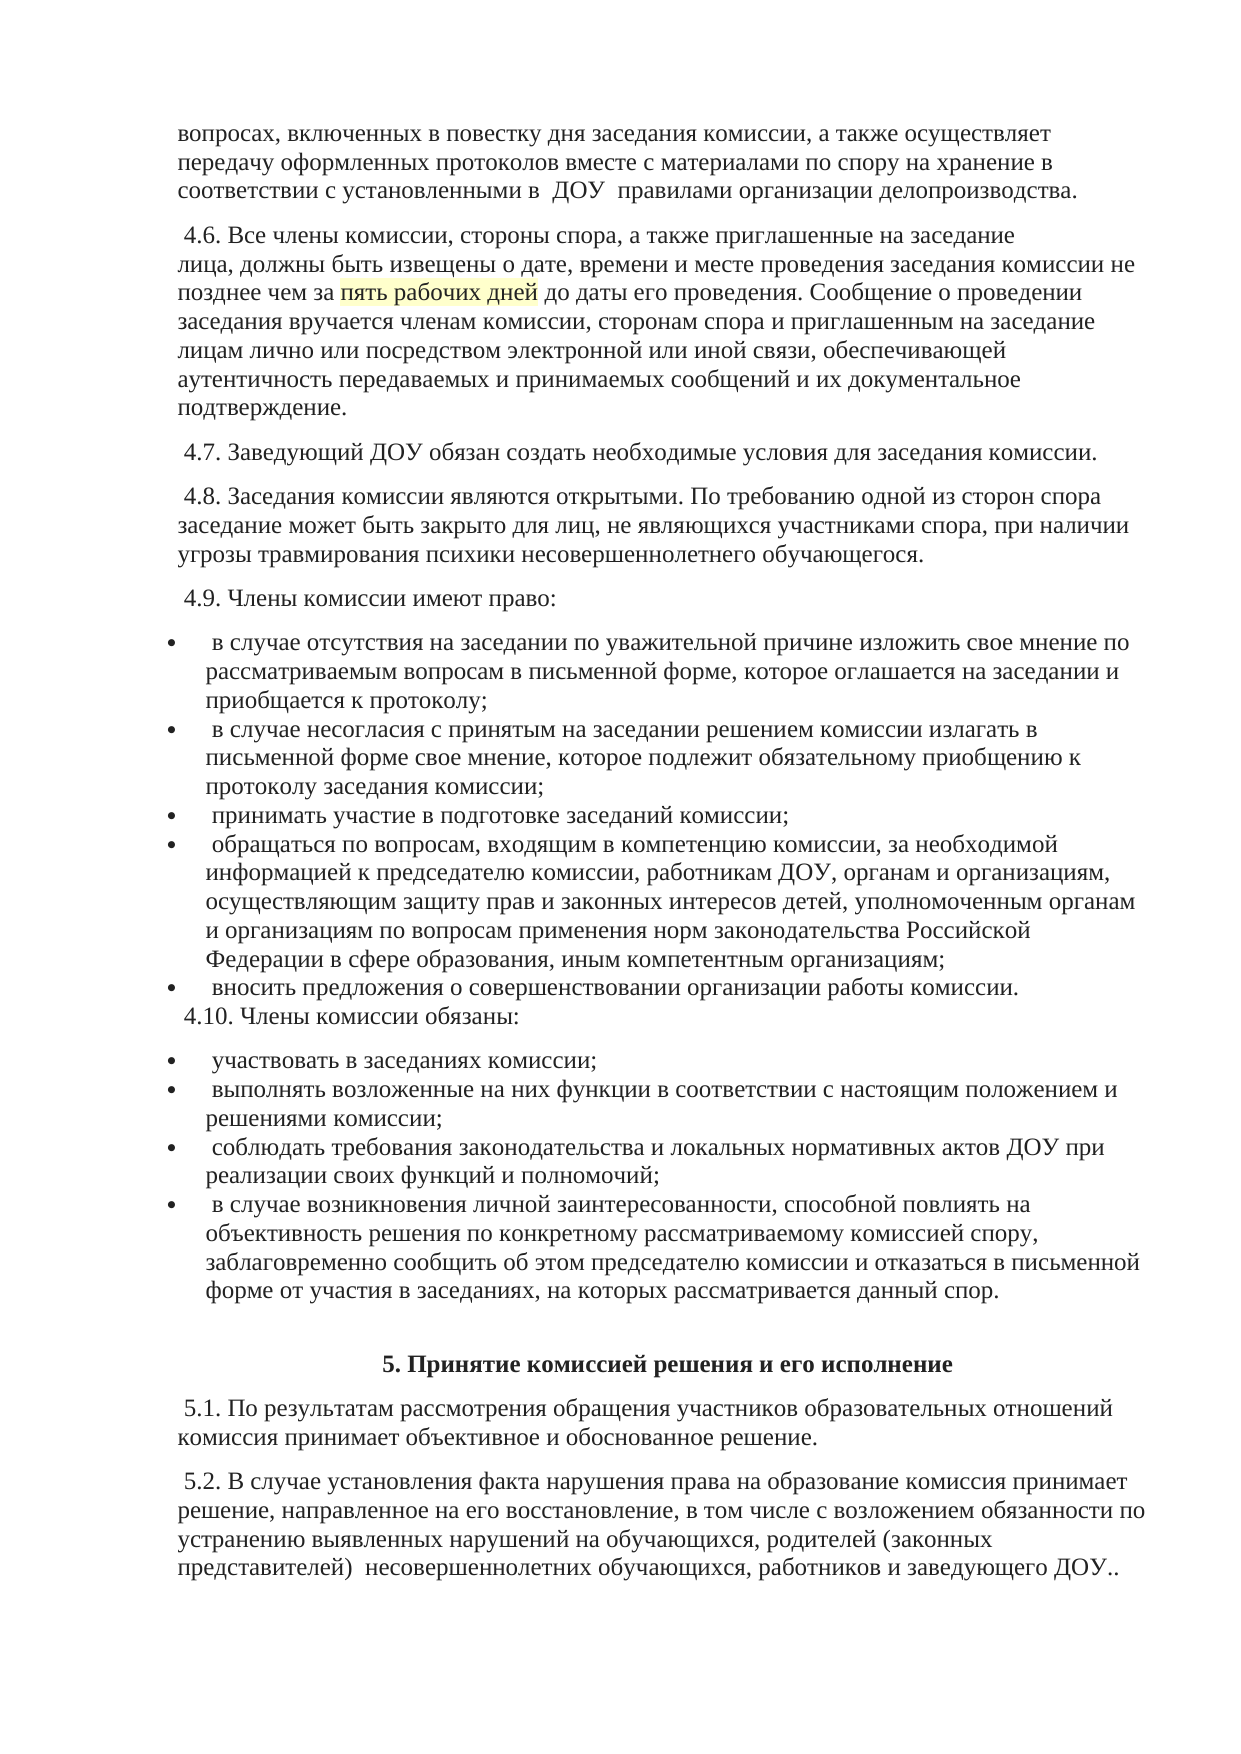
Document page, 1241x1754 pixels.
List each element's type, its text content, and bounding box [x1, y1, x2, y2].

text 5.1. По результатам рассмотрения обращения участников образовательных отношений комиссия принимает объективное и обоснованное решение. [177, 1393, 1152, 1451]
list участвовать в заседаниях комиссии; [168, 1046, 1152, 1074]
list в случае отсутствия на заседании по уважительной причине изложить свое мнение по рассматриваемым вопросам в письменной форме, которое оглашается на заседании и приобщается к протоколу; [168, 627, 1152, 714]
list в случае несогласия с принятым на заседании решением комиссии излагать в письменной форме свое мнение, которое подлежит обязательному приобщению к протоколу заседания комиссии; [168, 714, 1152, 800]
text 4.8. Заседания комиссии являются открытыми. По требованию одной из сторон спора заседание может быть закрыто для лиц, не являющихся участниками спора, при наличии угрозы травмирования психики несовершеннолетнего обучающегося. [177, 481, 1152, 567]
list соблюдать требования законодательства и локальных нормативных актов ДОУ при реализации своих функций и полномочий; [168, 1132, 1152, 1189]
text 4.10. Члены комиссии обязаны: [177, 1001, 1152, 1030]
text 4.7. Заведующий ДОУ обязан создать необходимые условия для заседания комиссии. [177, 437, 1152, 466]
text 5.2. В случае установления факта нарушения права на образование комиссия принимает решение, направленное на его восстановление, в том числе с возложением обязанности по устранению выявленных нарушений на обучающихся, родителей (законных представителей) несовершеннолетних обучающихся, работников и заведующего ДОУ.. [177, 1466, 1152, 1581]
text 4.6. Все члены комиссии, стороны спора, а также приглашенные на заседание лица, должны быть извещены о дате, времени и месте проведения заседания комиссии не позднее чем за пять рабочих дней до даты его проведения. Сообщение о проведении заседания вручается членам комиссии, сторонам спора и приглашенным на заседание лицам лично или посредством электронной или иной связи, обеспечивающей аутентичность передаваемых и принимаемых сообщений и их документальное подтверждение. [177, 220, 1152, 421]
list обращаться по вопросам, входящим в компетенцию комиссии, за необходимой информацией к председателю комиссии, работникам ДОУ, органам и организациям, осуществляющим защиту прав и законных интересов детей, уполномоченным органам и организациям по вопросам применения норм законодательства Российской Федерации в сфере образования, иным компетентным организациям; [168, 829, 1152, 972]
text 5. Принятие комиссией решения и его исполнение [177, 1349, 1152, 1377]
list вносить предложения о совершенствовании организации работы комиссии. [168, 972, 1152, 1001]
text 4.9. Члены комиссии имеют право: [177, 583, 1152, 612]
list в случае возникновения личной заинтересованности, способной повлиять на объективность решения по конкретному рассматриваемому комиссией спору, заблаговременно сообщить об этом председателю комиссии и отказаться в письменной форме от участия в заседаниях, на которых рассматривается данный спор. [168, 1189, 1152, 1304]
list выполнять возложенные на них функции в соответствии с настоящим положением и решениями комиссии; [168, 1074, 1152, 1132]
list принимать участие в подготовке заседаний комиссии; [168, 800, 1152, 829]
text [177, 118, 1152, 204]
